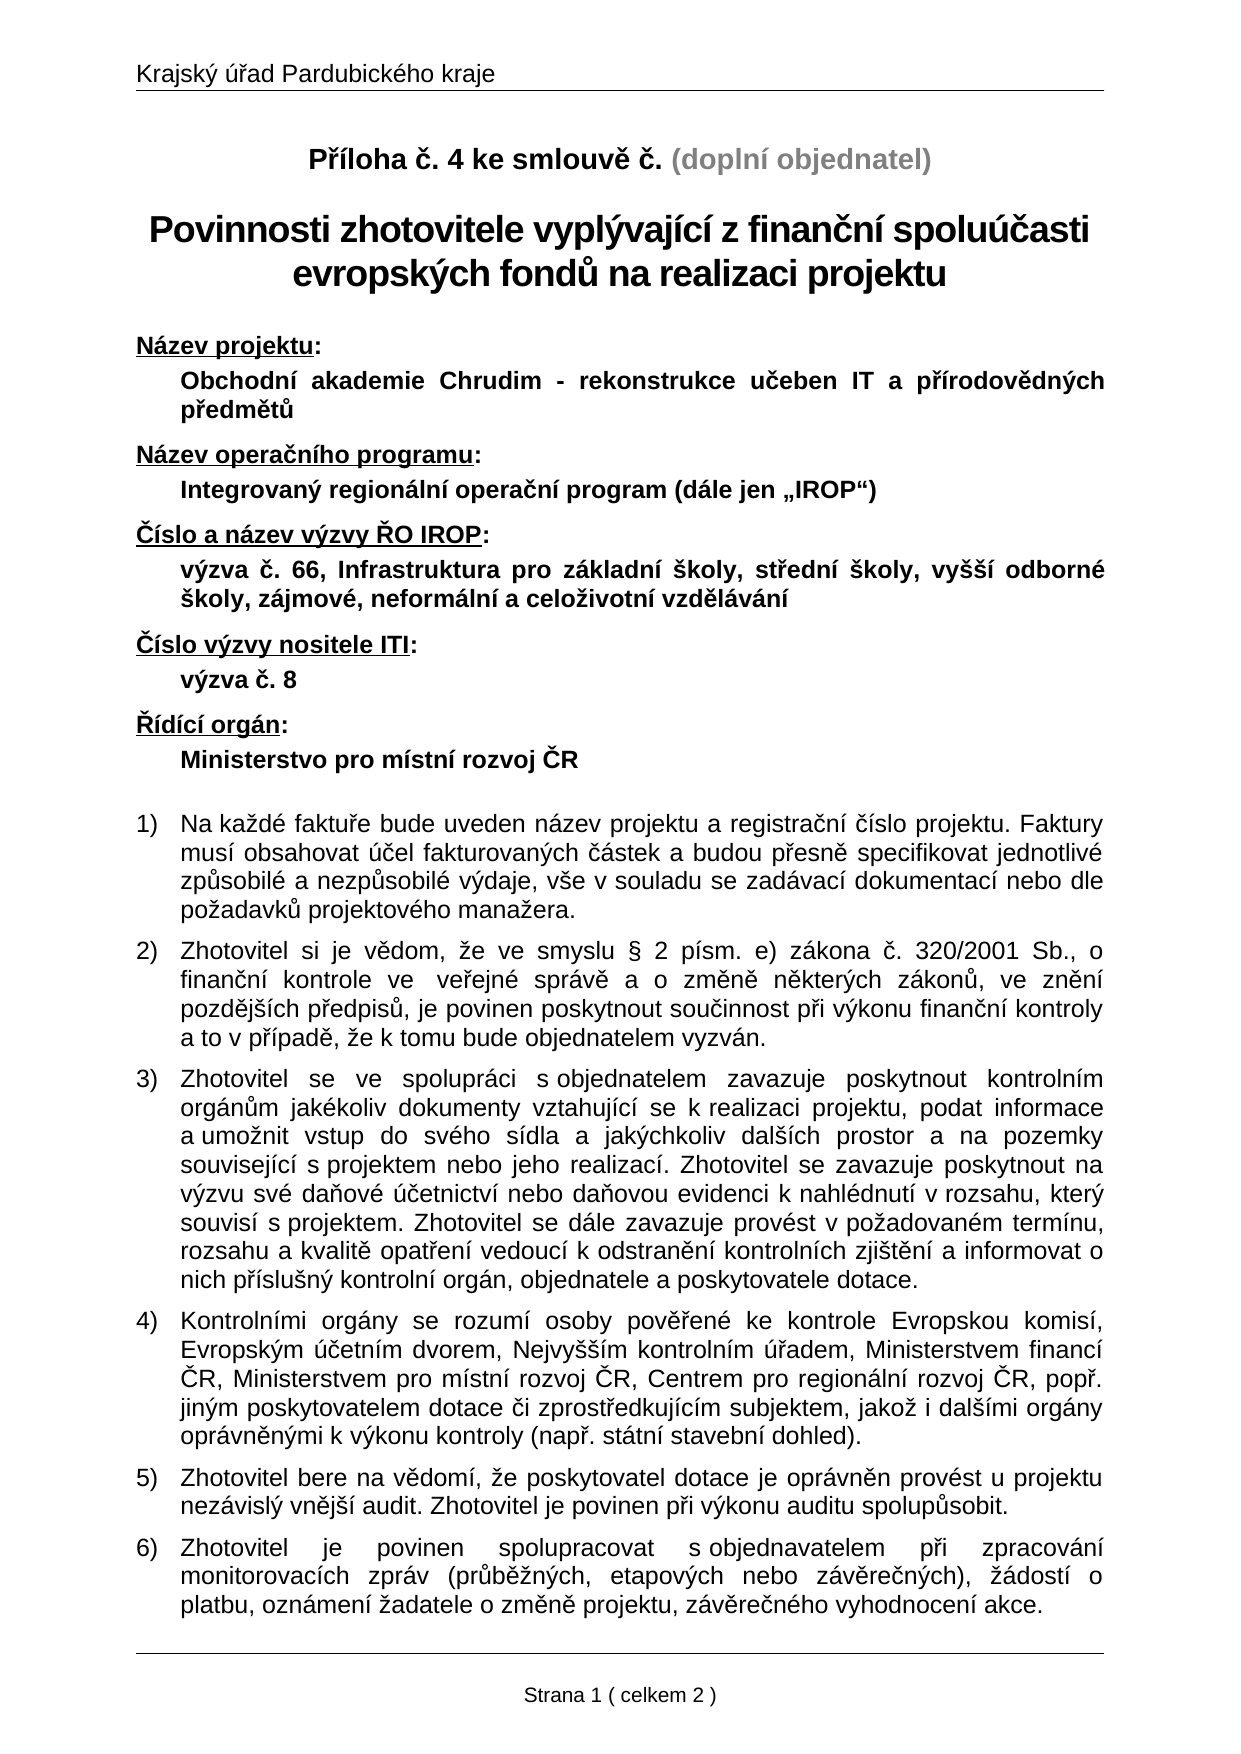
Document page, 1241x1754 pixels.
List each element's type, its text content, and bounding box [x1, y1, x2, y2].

text Řídící orgán: [136, 710, 1107, 739]
list Kontrolními orgány se rozumí osoby pověřené ke kontrole Evropskou komisí, Evropským účetním dvorem, Nejvyšším kontrolním úřadem, Ministerstvem financí ČR, Ministerstvem pro místní rozvoj ČR, Centrem pro regionální rozvoj ČR, popř. jiným poskytovatelem dotace či zprostředkujícím subjektem, jakož i dalšími orgány oprávněnými k výkonu kontroly (např. státní stavební dohled). [136, 1306, 1104, 1450]
list Zhotovitel se ve spolupráci s objednatelem zavazuje poskytnout kontrolním orgánům jakékoliv dokumenty vztahující se k realizaci projektu, podat informace a umožnit vstup do svého sídla a jakýchkoliv dalších prostor a na pozemky související s projektem nebo jeho realizací. Zhotovitel se zavazuje poskytnout na výzvu své daňové účetnictví nebo daňovou evidenci k nahlédnutí v rozsahu, který souvisí s projektem. Zhotovitel se dále zavazuje provést v požadovaném termínu, rozsahu a kvalitě opatření vedoucí k odstranění kontrolních zjištění a informovat o nich příslušný kontrolní orgán, objednatele a poskytovatele dotace. [136, 1064, 1104, 1294]
title evropských fondů na realizaci projektu [136, 251, 1104, 294]
text Příloha č. 4 ke smlouvě č. (doplní objednatel) [136, 142, 1104, 175]
text výzva č. 66, Infrastruktura pro základní školy, střední školy, vyšší odborné školy, zájmové, neformální a celoživotní vzdělávání [180, 556, 1107, 613]
text Název operačního programu: [136, 440, 1107, 469]
text Ministerstvo pro místní rozvoj ČR [136, 745, 1107, 774]
title Povinnosti zhotovitele vyplývající z finanční spoluúčasti [136, 208, 1104, 251]
list Zhotovitel si je vědom, že ve smyslu § 2 písm. e) zákona č. 320/2001 Sb., o finanční kontrole ve veřejné správě a o změně některých zákonů, ve znění pozdějších předpisů, je povinen poskytnout součinnost při výkonu finanční kontroly a to v případě, že k tomu bude objednatelem vyzván. [136, 936, 1104, 1051]
text výzva č. 8 [165, 665, 1107, 693]
text Číslo a název výzvy ŘO IROP: [136, 521, 1107, 549]
text Integrovaný regionální operační program (dále jen „IROP“) [136, 475, 1107, 504]
text Obchodní akademie Chrudim - rekonstrukce učeben IT a přírodovědných předmětů [180, 366, 1107, 423]
list Na každé faktuře bude uveden název projektu a registrační číslo projektu. Faktury musí obsahovat účel fakturovaných částek a budou přesně specifikovat jednotlivé způsobilé a nezpůsobilé výdaje, vše v souladu se zadávací dokumentací nebo dle požadavků projektového manažera. [136, 809, 1104, 924]
text Název projektu: [136, 331, 1107, 360]
text Číslo výzvy nositele ITI: [136, 630, 1107, 658]
list Zhotovitel je povinen spolupracovat s objednavatelem při zpracování monitorovacích zpráv (průběžných, etapových nebo závěrečných), žádostí o platbu, oznámení žadatele o změně projektu, závěrečného vyhodnocení akce. [136, 1533, 1104, 1619]
list Zhotovitel bere na vědomí, že poskytovatel dotace je oprávněn provést u projektu nezávislý vnější audit. Zhotovitel je povinen při výkonu auditu spolupůsobit. [136, 1463, 1104, 1520]
